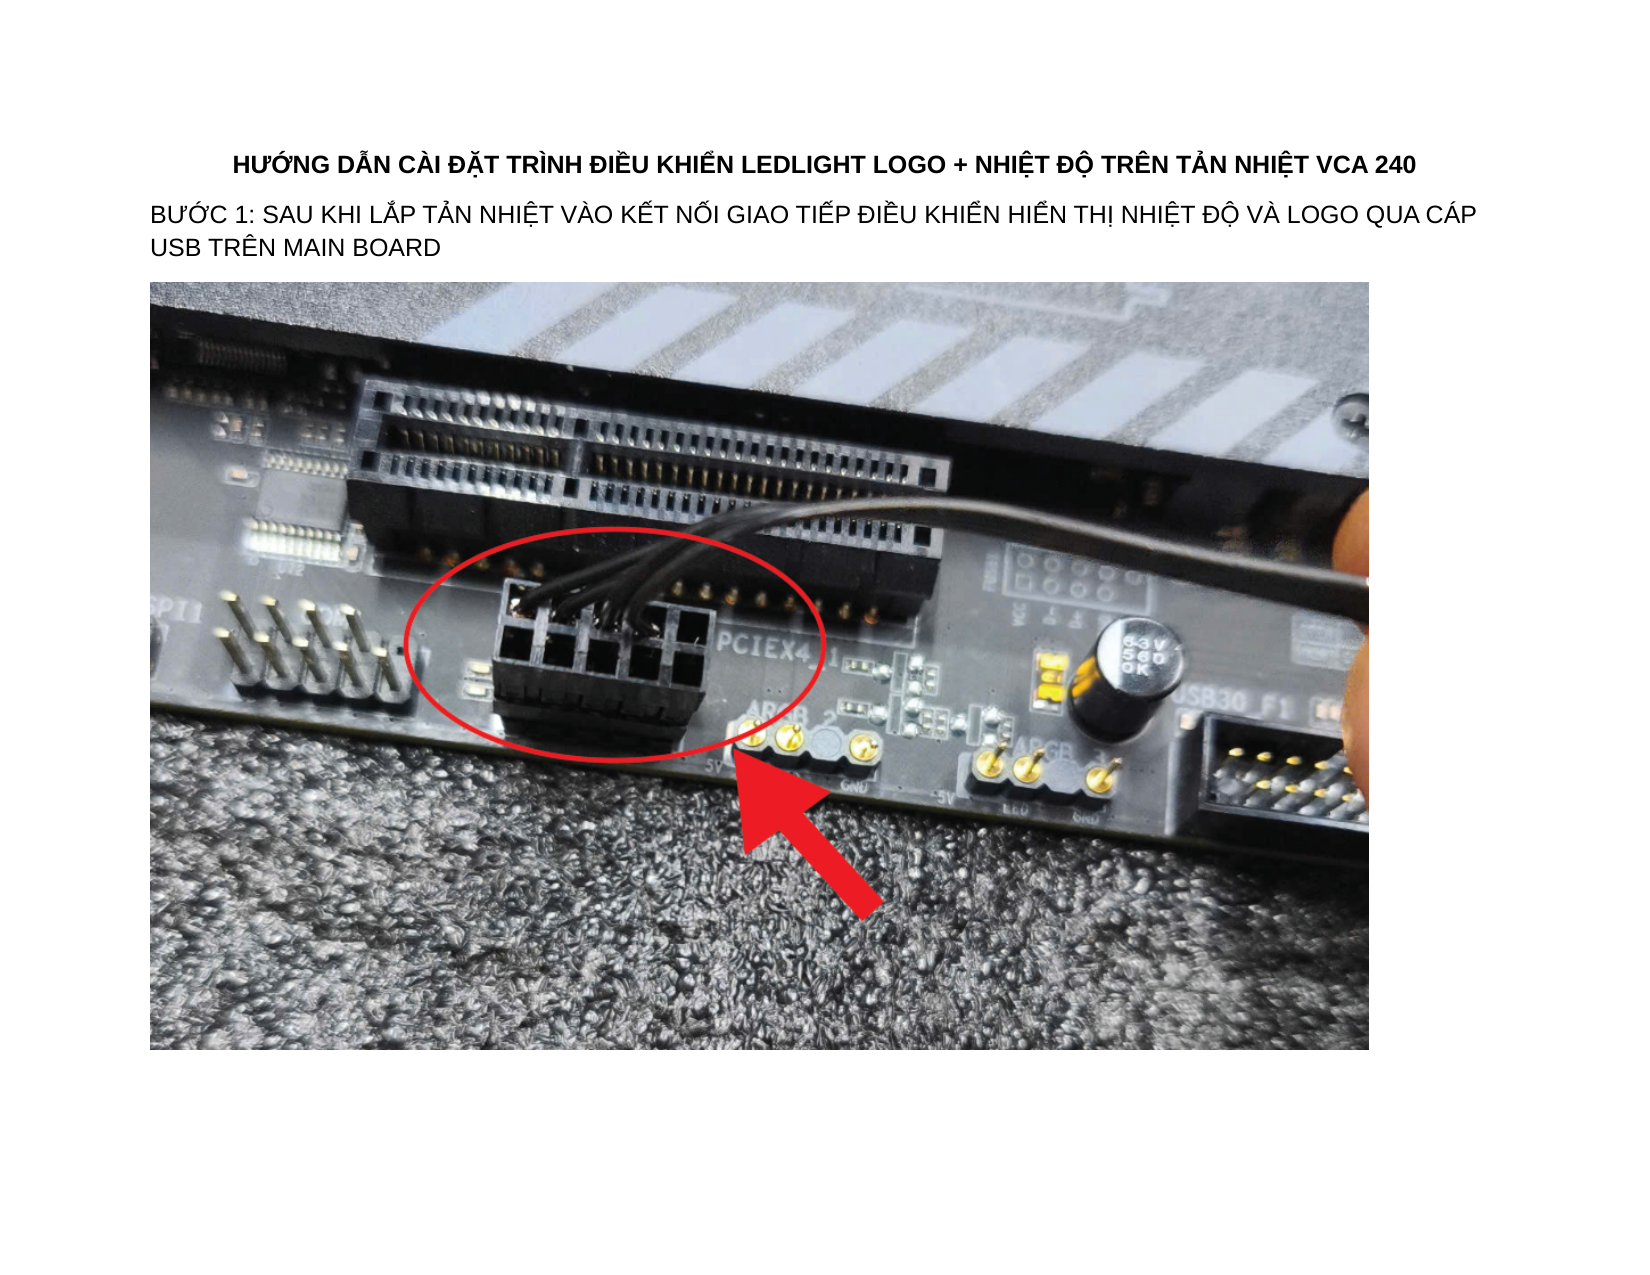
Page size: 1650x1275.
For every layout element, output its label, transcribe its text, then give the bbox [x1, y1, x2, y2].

text BƯỚC 1: SAU KHI LẮP TẢN NHIỆT VÀO KẾT NỐI GIAO TIẾP ĐIỀU KHIỂN HIỂN THỊ NHIỆT ĐỘ VÀ LOGO QUA CÁP USB TRÊN MAIN BOARD [150, 200, 1500, 261]
text HƯỚNG DẪN CÀI ĐẶT TRÌNH ĐIỀU KHIỂN LEDLIGHT LOGO + NHIỆT ĐỘ TRÊN TẢN NHIỆT VCA 240 [150, 150, 1500, 179]
picture [150, 282, 1369, 1050]
